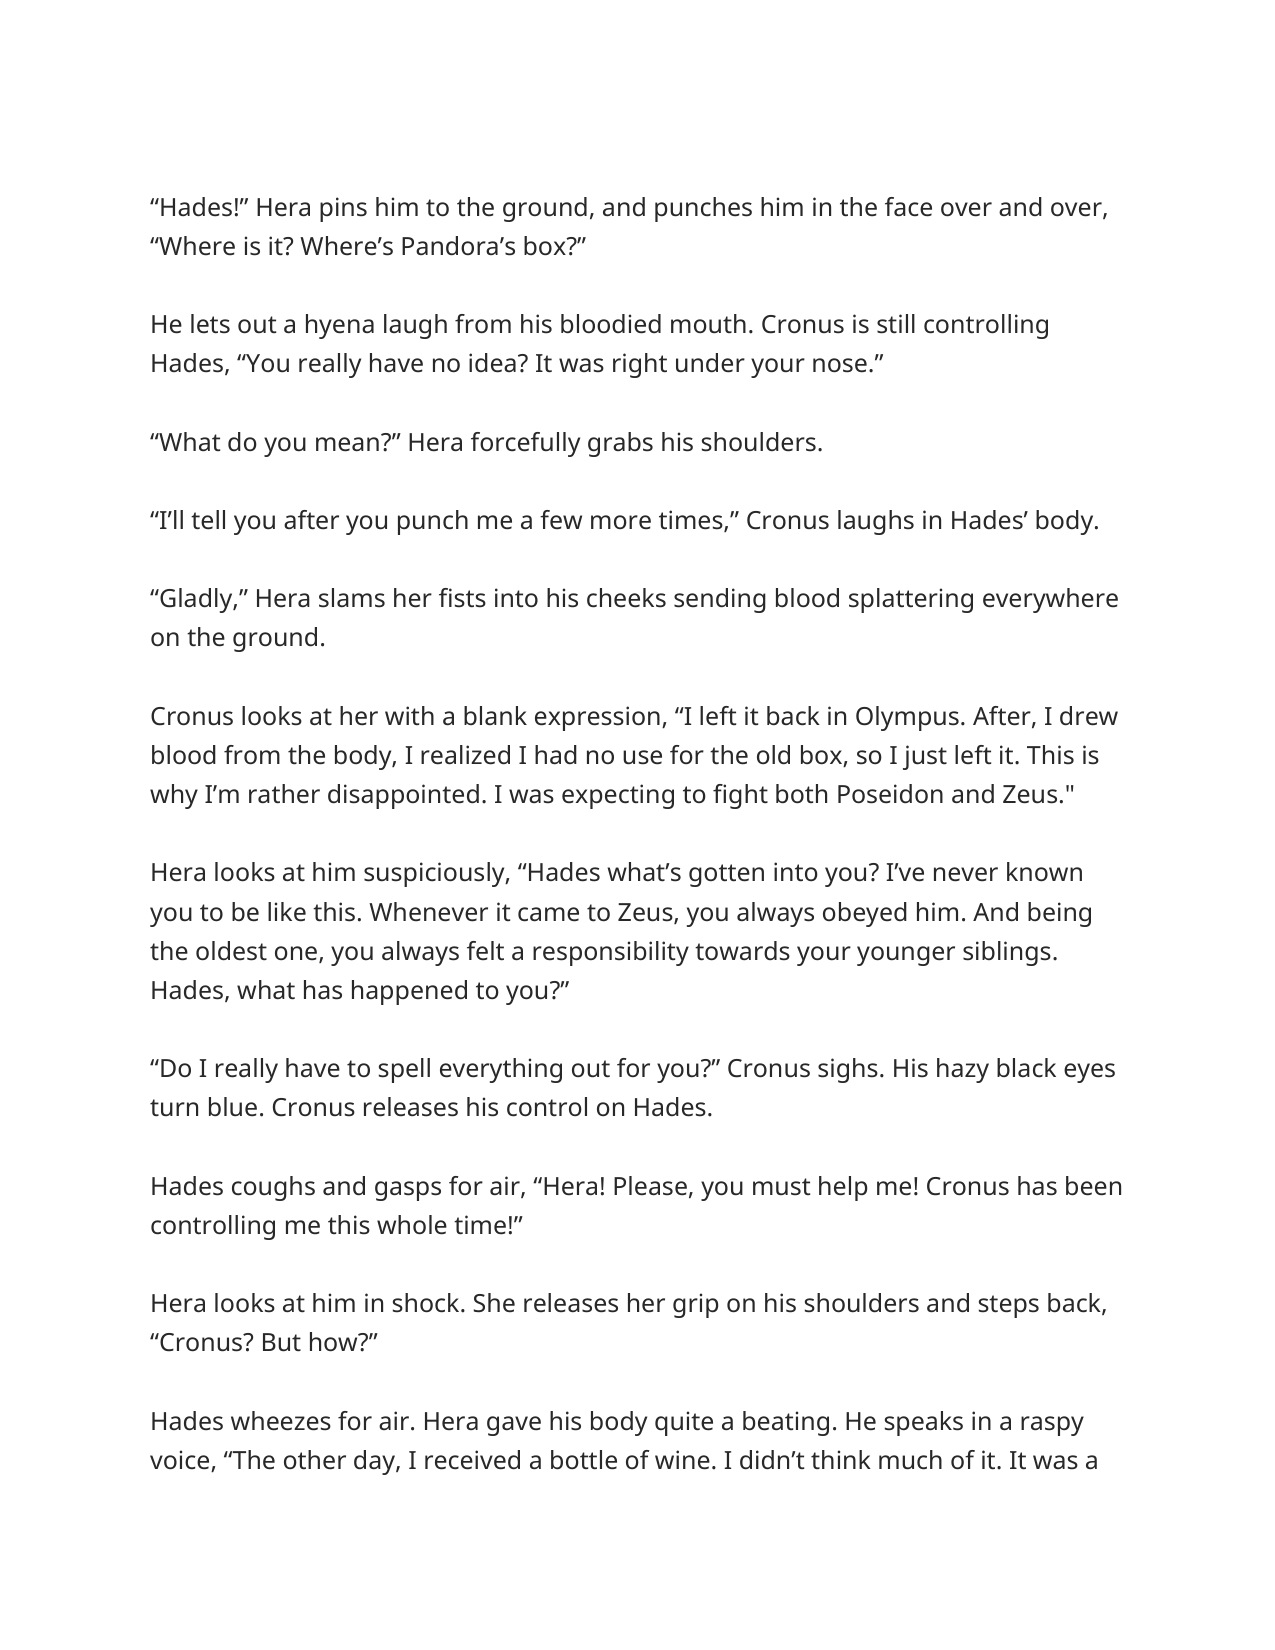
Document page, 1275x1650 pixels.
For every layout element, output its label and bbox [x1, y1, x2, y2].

text [150, 150, 1125, 1477]
